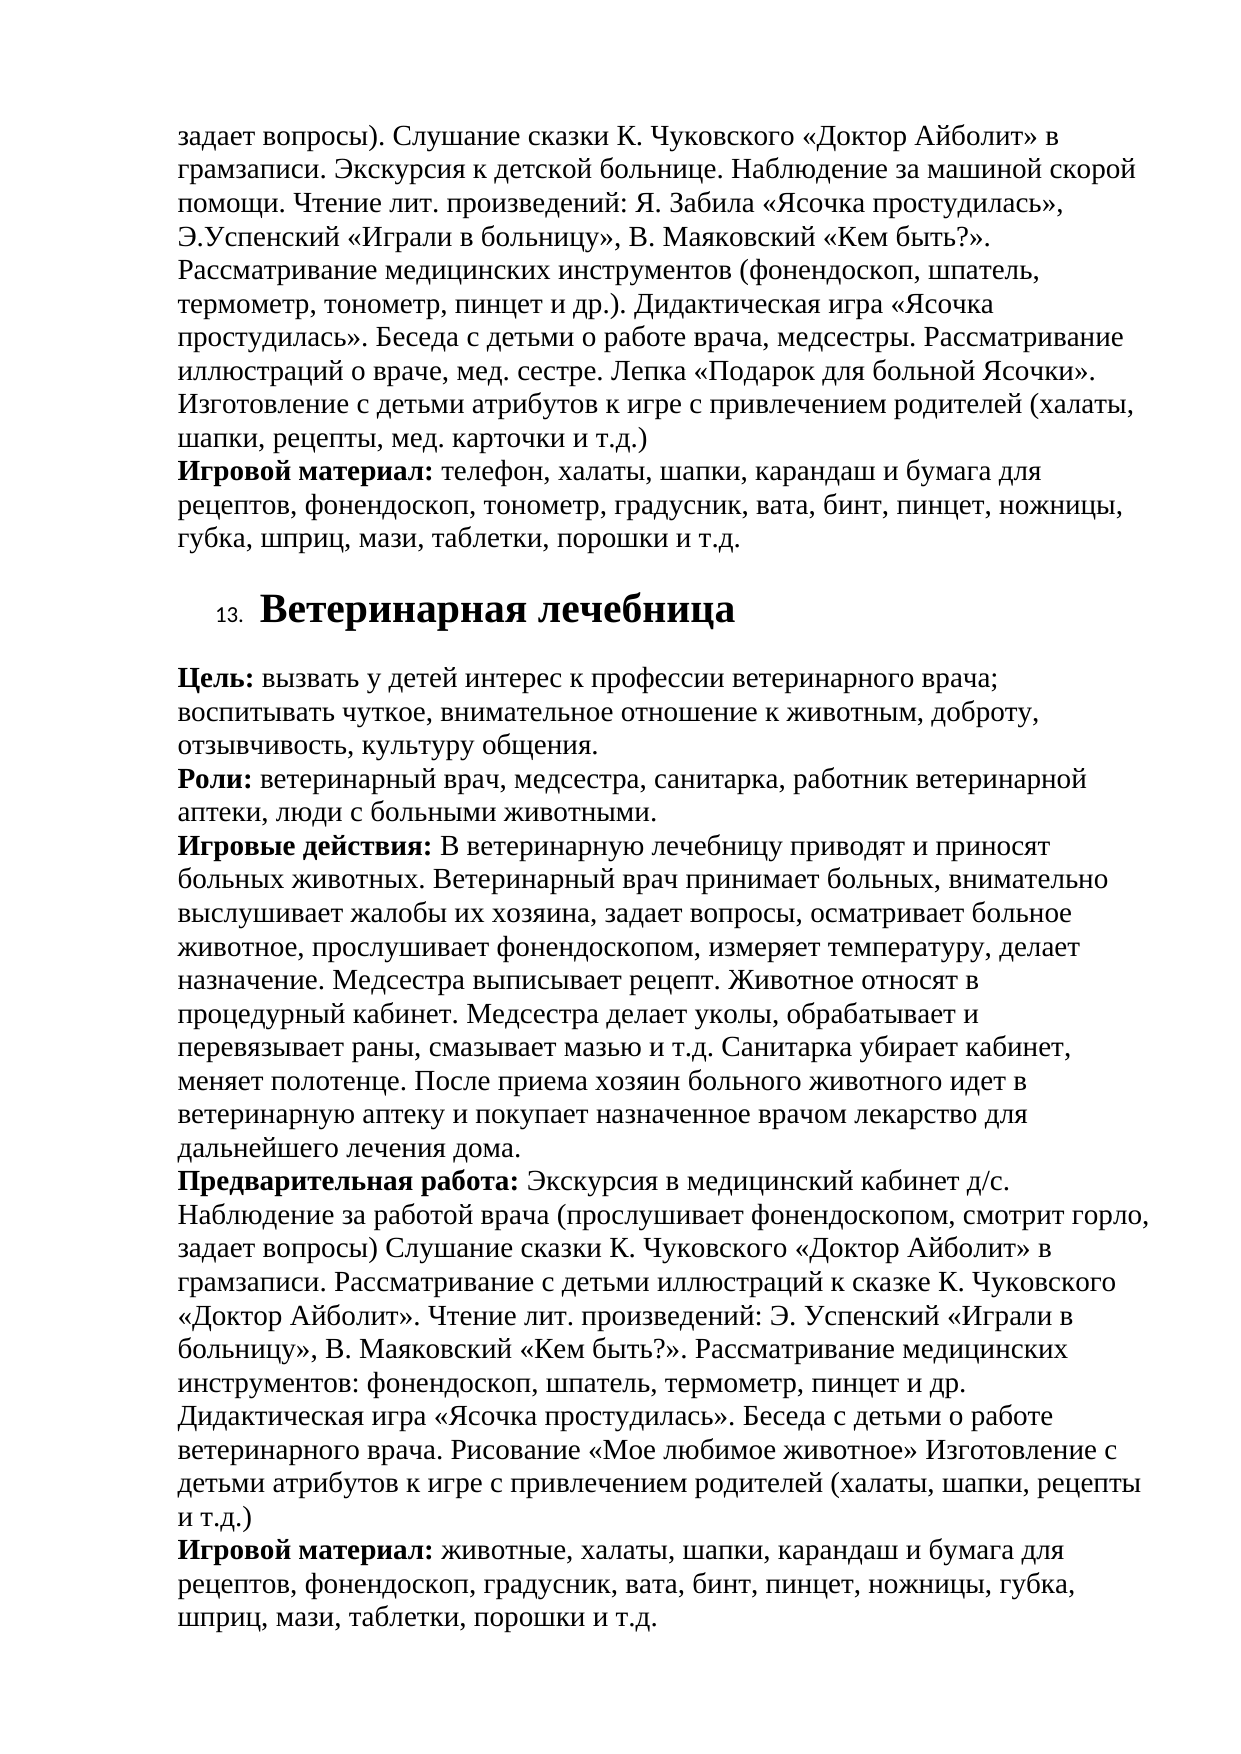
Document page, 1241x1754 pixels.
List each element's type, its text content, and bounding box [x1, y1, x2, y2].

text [177, 118, 1152, 554]
text Цель: вызвать у детей интерес к профессии ветеринарного врача; воспитывать чуткое, внимательное отношение к животным, доброту, отзывчивость, культуру общения. Роли: ветеринарный врач, медсестра, санитарка, работник ветеринарной аптеки, люди с больными животными. Игровые действия: В ветеринарную лечебницу приводят и приносят больных животных. Ветеринарный врач принимает больных, внимательно выслушивает жалобы их хозяина, задает вопросы, осматривает больное животное, прослушивает фонендоскопом, измеряет температуру, делает назначение. Медсестра выписывает рецепт. Животное относят в процедурный кабинет. Медсестра делает уколы, обрабатывает и перевязывает раны, смазывает мазью и т.д. Санитарка убирает кабинет, меняет полотенце. После приема хозяин больного животного идет в ветеринарную аптеку и покупает назначенное врачом лекарство для дальнейшего лечения дома. Предварительная работа: Экскурсия в медицинский кабинет д/с. Наблюдение за работой врача (прослушивает фонендоскопом, смотрит горло, задает вопросы) Слушание сказки К. Чуковского «Доктор Айболит» в грамзаписи. Рассматривание с детьми иллюстраций к сказке К. Чуковского «Доктор Айболит». Чтение лит. произведений: Э. Успенский «Играли в больницу», В. Маяковский «Кем быть?». Рассматривание медицинских инструментов: фонендоскоп, шпатель, термометр, пинцет и др. Дидактическая игра «Ясочка простудилась». Беседа с детьми о работе ветеринарного врача. Рисование «Мое любимое животное» Изготовление с детьми атрибутов к игре с привлечением родителей (халаты, шапки, рецепты и т.д.) Игровой материал: животные, халаты, шапки, карандаш и бумага для рецептов, фонендоскоп, градусник, вата, бинт, пинцет, ножницы, губка, шприц, мази, таблетки, порошки и т.д. [177, 660, 1152, 1633]
list Ветеринарная лечебница [215, 583, 1152, 631]
